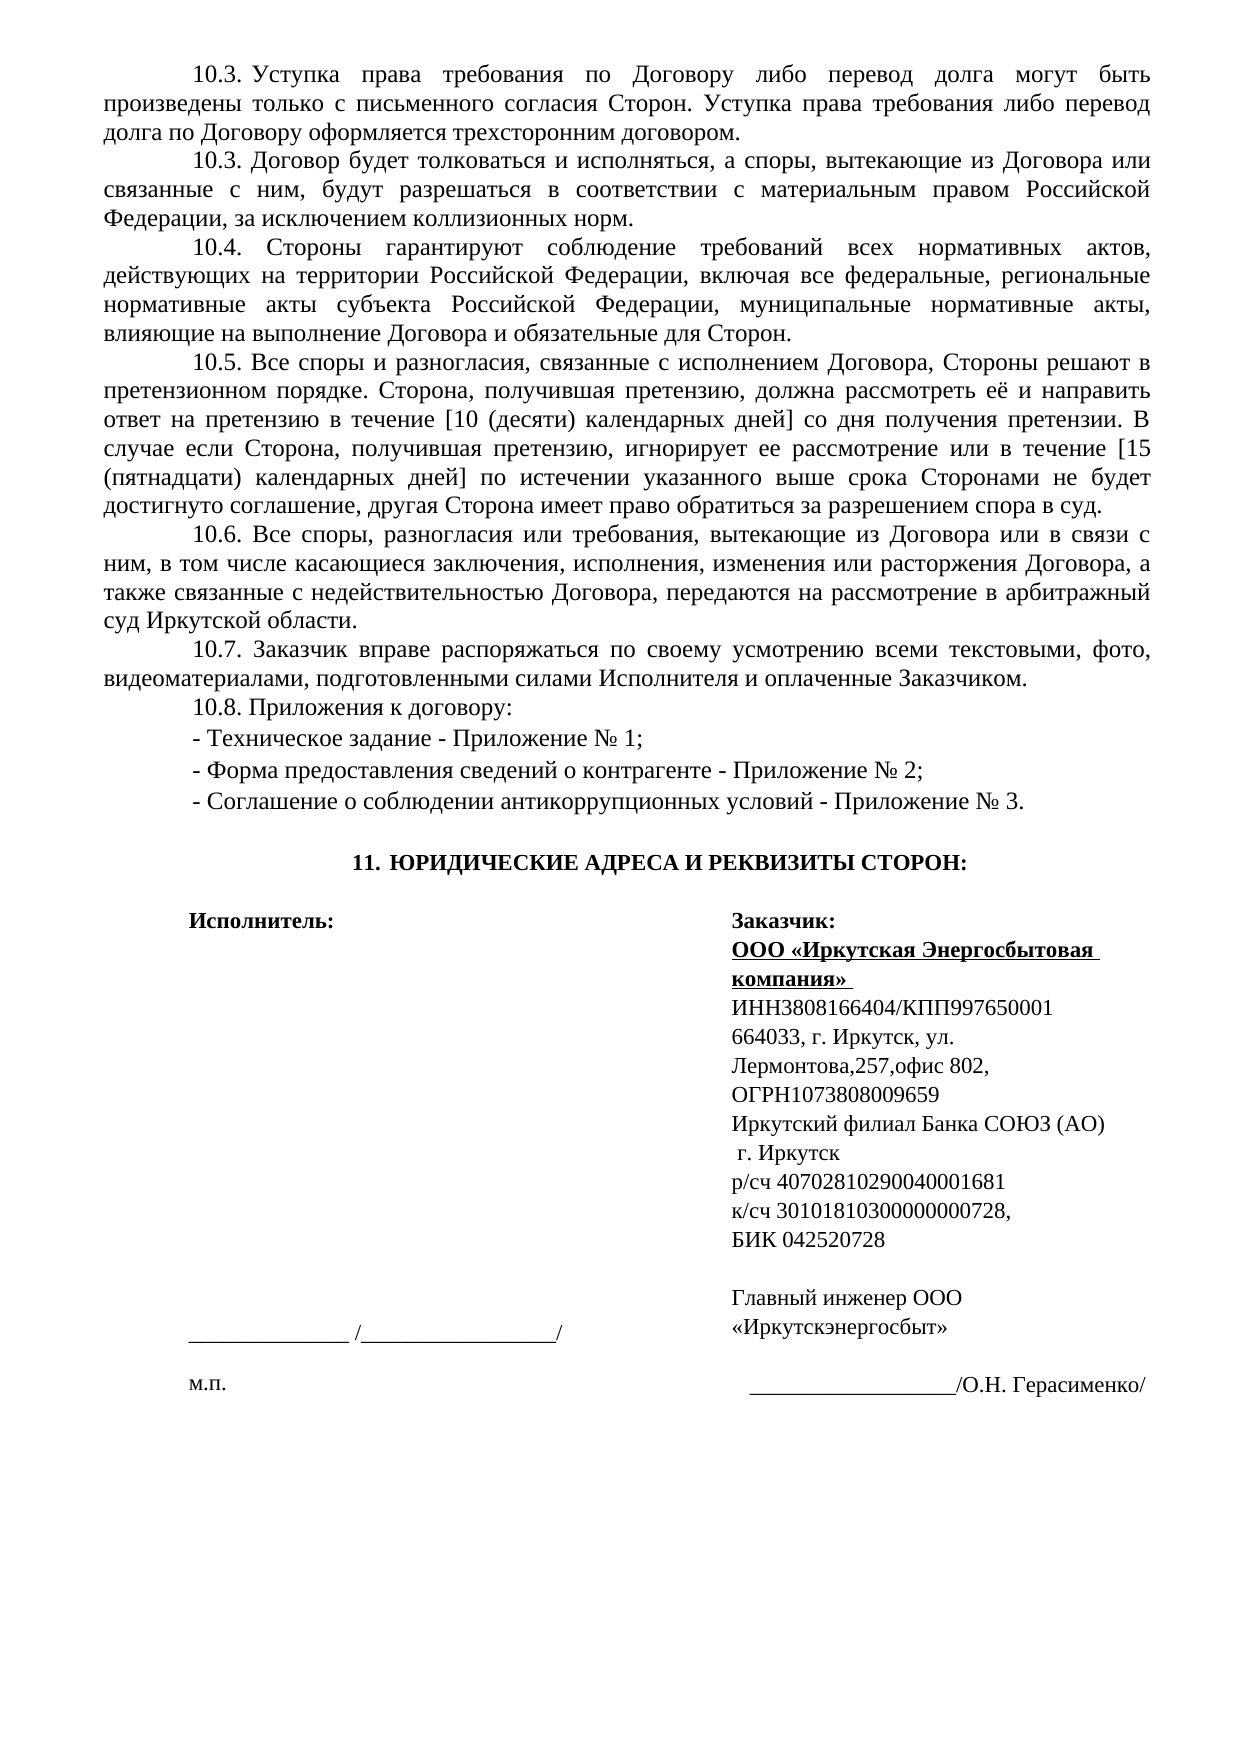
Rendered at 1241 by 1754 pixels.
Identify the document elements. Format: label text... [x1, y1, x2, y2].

text 10.8. Приложения к договору: [103, 692, 1152, 720]
text - Форма предоставления сведений о контрагенте - Приложение № 2; [103, 755, 1152, 783]
table_header Исполнитель: ______________ /_________________/ м.п. [177, 907, 720, 1419]
list ЮРИДИЧЕСКИЕ АДРЕСА И РЕКВИЗИТЫ СТОРОН: [192, 849, 1128, 876]
text 10.3. Уступка права требования по Договору либо перевод долга могут быть произведены только с письменного согласия Сторон. Уступка права требования либо перевод долга по Договору оформляется трехсторонним договором. [103, 59, 1152, 145]
text - Техническое задание - Приложение № 1; [103, 723, 1152, 752]
text 10.6. Все споры, разногласия или требования, вытекающие из Договора или в связи с ним, в том числе касающиеся заключения, исполнения, изменения или расторжения Договора, а также связанные с недействительностью Договора, передаются на рассмотрение в арбитражный суд Иркутской области. [103, 519, 1152, 634]
text - Соглашение о соблюдении антикоррупционных условий - Приложение № 3. [103, 786, 1152, 815]
text 10.3. Договор будет толковаться и исполняться, а споры, вытекающие из Договора или связанные с ним, будут разрешаться в соответствии с материальным правом Российской Федерации, за исключением коллизионных норм. [103, 145, 1152, 232]
text 10.4. Стороны гарантируют соблюдение требований всех нормативных актов, действующих на территории Российской Федерации, включая все федеральные, региональные нормативные акты субъекта Российской Федерации, муниципальные нормативные акты, влияющие на выполнение Договора и обязательные для Сторон. [103, 232, 1152, 347]
list 10.5. Все споры и разногласия, связанные с исполнением Договора, Стороны решают в претензионном порядке. Сторона, получившая претензию, должна рассмотреть её и направить ответ на претензию в течение [10 (десяти) календарных дней] со дня получения претензии. В случае если Сторона, получившая претензию, игнорирует ее рассмотрение или в течение [15 (пятнадцати) календарных дней] по истечении указанного выше срока Сторонами не будет достигнуто соглашение, другая Сторона имеет право обратиться за разрешением спора в суд. [103, 347, 1152, 519]
text 10.7. Заказчик вправе распоряжаться по своему усмотрению всеми текстовыми, фото, видеоматериалами, подготовленными силами Исполнителя и оплаченные Заказчиком. [103, 634, 1152, 692]
table_header Заказчик: ООО «Иркутская Энергосбытовая компания» ИНН3808166404/КПП997650001 664033, г. Иркутск, ул. Лермонтова,257,офис 802, ОГРН1073808009659 Иркутский филиал Банка СОЮЗ (АО) г. Иркутск р/сч 40702810290040001681 к/сч 30101810300000000728, БИК 042520728 Главный инженер ООО «Иркутскэнергосбыт» __________________/О.Н. Герасименко/ [720, 907, 1163, 1419]
